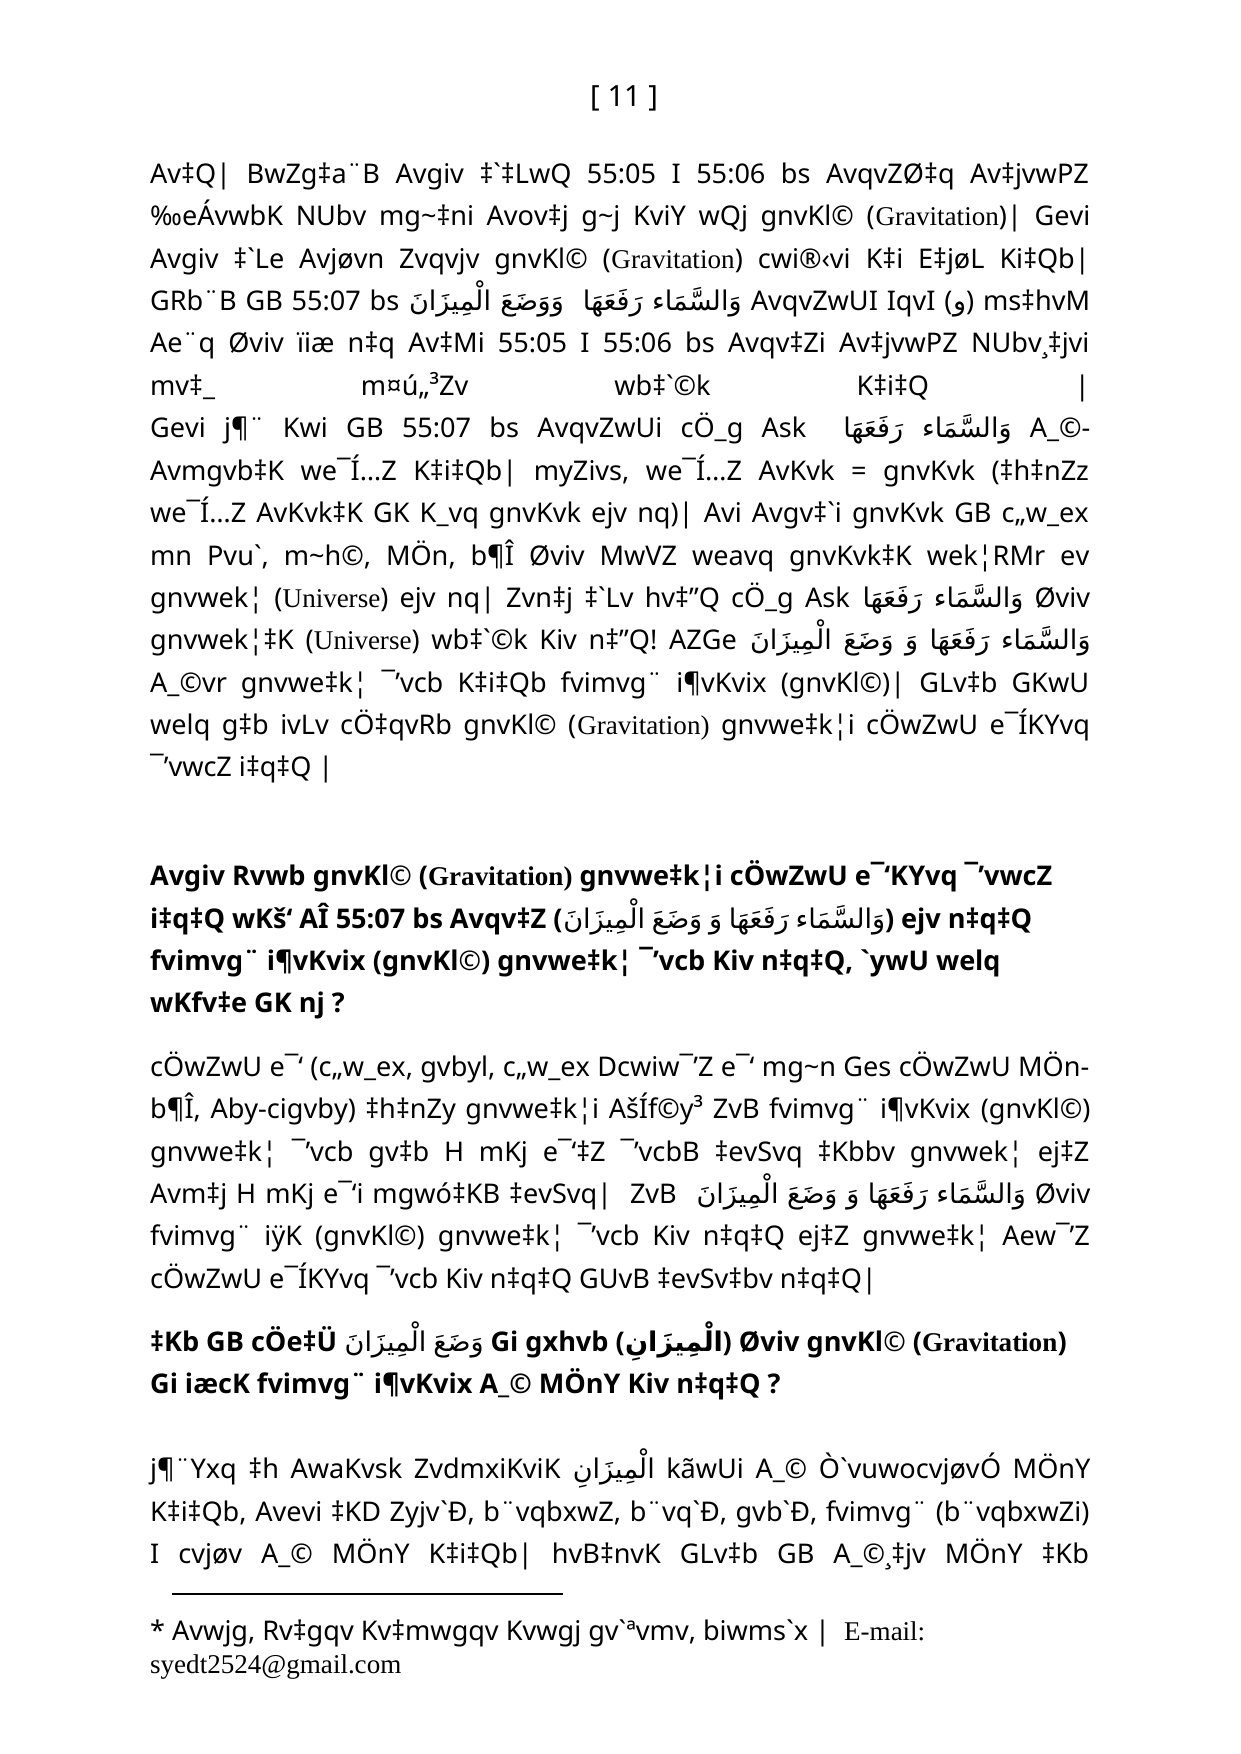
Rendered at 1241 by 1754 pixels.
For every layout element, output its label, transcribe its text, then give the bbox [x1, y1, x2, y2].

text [150, 1449, 1090, 1571]
text Avgiv Rvwb gnvKl© (Gravitation) gnvwe‡k¦i cÖwZwU e¯‘KYvq ¯’vwcZ i‡q‡Q wKš‘ AÎ 55:07 bs Avqv‡Z (وَالسَّمَاء رَفَعَهَا وَ وَضَعَ الْمِيزَانَ) ejv n‡q‡Q fvimvg¨ i¶vKvix (gnvKl©) gnvwe‡k¦ ¯’vcb Kiv n‡q‡Q, `ywU welq wKfv‡e GK nj ? [150, 857, 1090, 1021]
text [150, 154, 1090, 785]
text ‡Kb GB cÖe‡Ü وَضَعَ الْمِيزَانَ Gi gxhvb (الْمِيزَانِ) Øviv gnvKl© (Gravitation) Gi iæcK fvimvg¨ i¶vKvix A_© MÖnY Kiv n‡q‡Q ? [150, 1322, 1090, 1402]
text cÖwZwU e¯‘ (c„w_ex, gvbyl, c„w_ex Dcwiw¯’Z e¯‘ mg~n Ges cÖwZwU MÖn-b¶Î, Aby-cigvby) ‡h‡nZy gnvwe‡k¦i AšÍf©y³ ZvB fvimvg¨ i¶vKvix (gnvKl©) gnvwe‡k¦ ¯’vcb gv‡b H mKj e¯‘‡Z ¯’vcbB ‡evSvq ‡Kbbv gnvwek¦ ej‡Z Avm‡j H mKj e¯‘i mgwó‡KB ‡evSvq| ZvB وَالسَّمَاء رَفَعَهَا وَ وَضَعَ الْمِيزَانَ Øviv fvimvg¨ iÿK (gnvKl©) gnvwe‡k¦ ¯’vcb Kiv n‡q‡Q ej‡Z gnvwe‡k¦ Aew¯’Z cÖwZwU e¯ÍKYvq ¯’vcb Kiv n‡q‡Q GUvB ‡evSv‡bv n‡q‡Q| [150, 1047, 1090, 1296]
